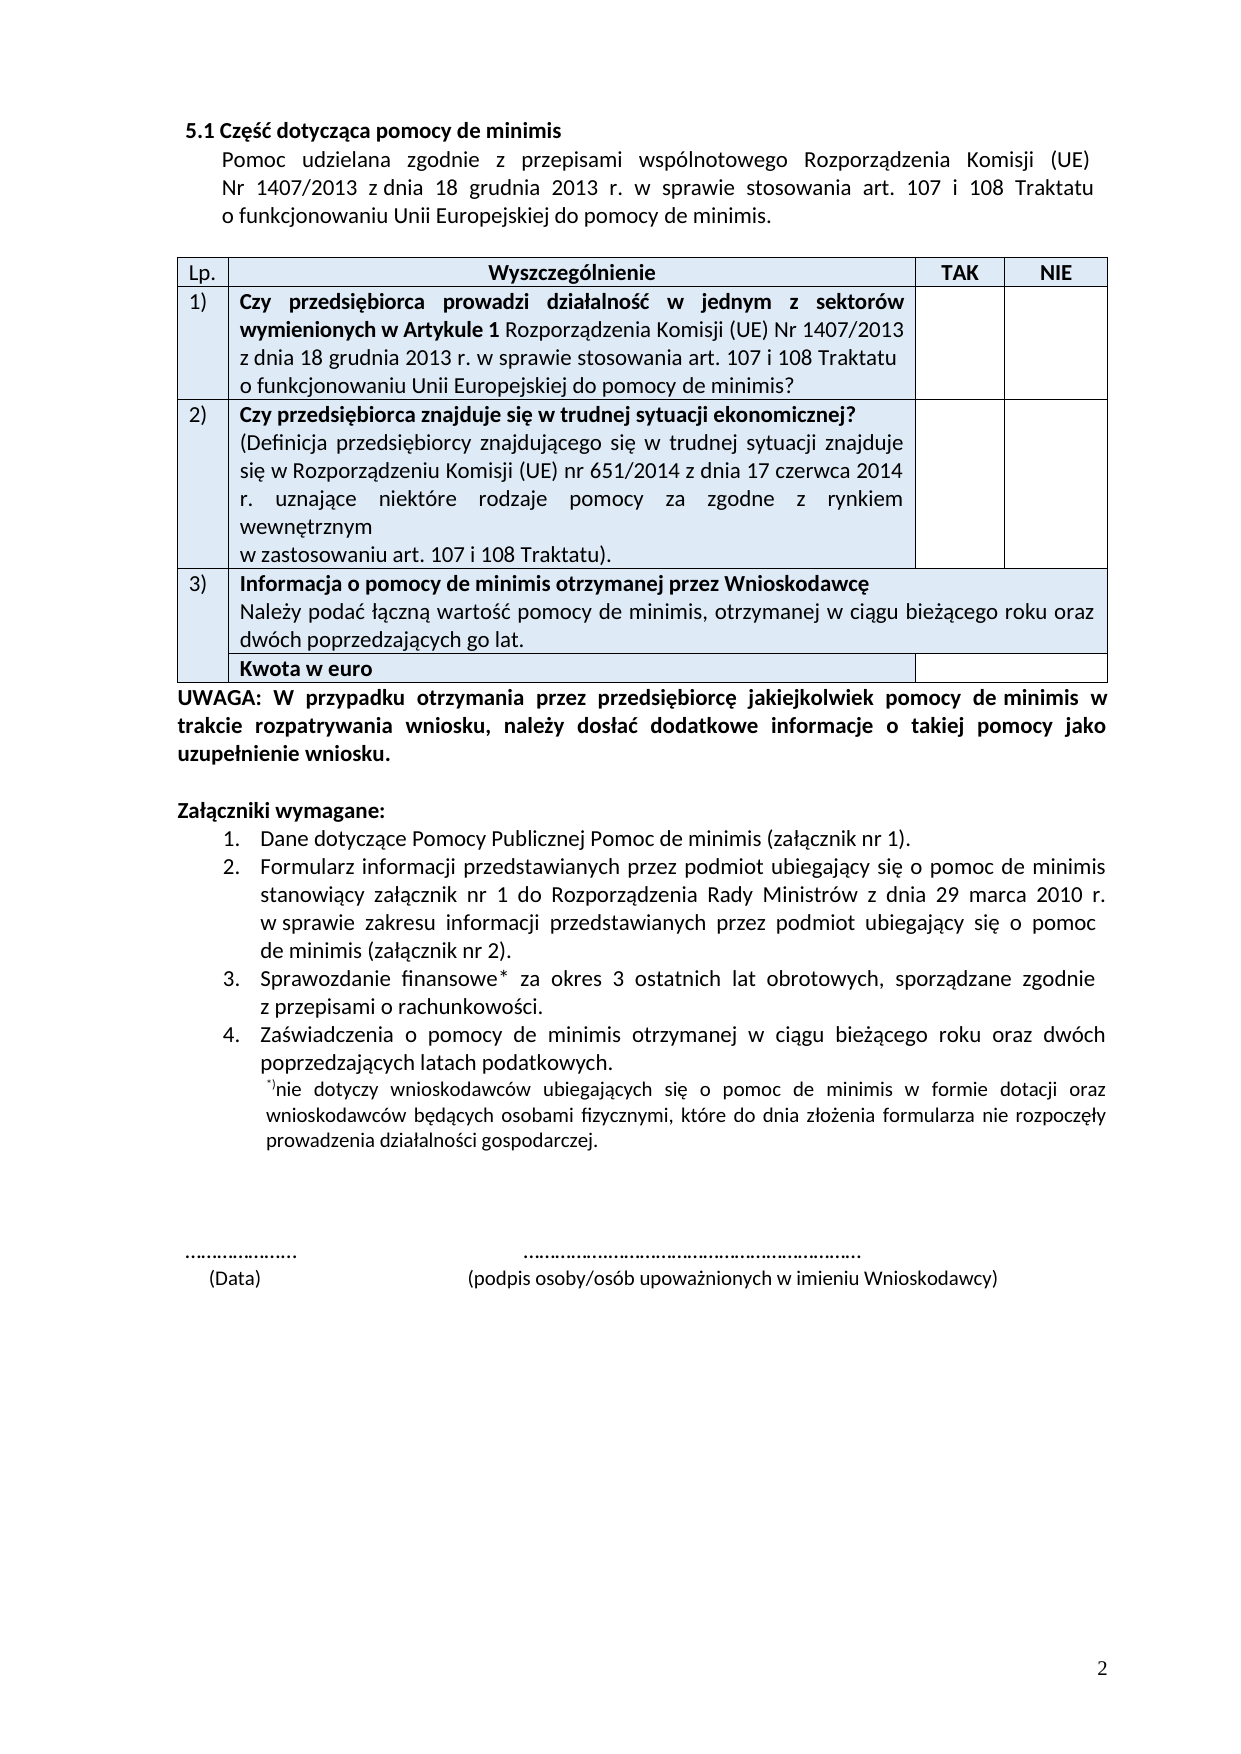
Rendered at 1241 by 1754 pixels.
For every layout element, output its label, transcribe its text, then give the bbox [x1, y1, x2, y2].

text *)nie dotyczy wnioskodawców ubiegających się o pomoc de minimis w formie dotacji oraz wnioskodawców będących osobami fizycznymi, które do dnia złożenia formularza nie rozpoczęły prowadzenia działalności gospodarczej. [266, 1076, 1107, 1153]
text UWAGA: W przypadku otrzymania przez przedsiębiorcę jakiejkolwiek pomocy de minimis w trakcie rozpatrywania wniosku, należy dosłać dodatkowe informacje o takiej pomocy jako uzupełnienie wniosku. [177, 683, 1107, 767]
table_cell [1005, 287, 1107, 399]
text Załączniki wymagane: [148, 796, 1107, 824]
table_cell Kwota w euro [229, 654, 915, 682]
list Dane dotyczące Pomocy Publicznej Pomoc de minimis (załącznik nr 1). [223, 824, 1107, 852]
text (Data) (podpis osoby/osób upoważnionych w imieniu Wnioskodawcy) [185, 1265, 1107, 1290]
list Zaświadczenia o pomocy de minimis otrzymanej w ciągu bieżącego roku oraz dwóch poprzedzających latach podatkowych. [223, 1020, 1107, 1076]
table_cell 2) [178, 400, 228, 568]
list Formularz informacji przedstawianych przez podmiot ubiegający się o pomoc de minimis stanowiący załącznik nr 1 do Rozporządzenia Rady Ministrów z dnia 29 marca 2010 r. w sprawie zakresu informacji przedstawianych przez podmiot ubiegający się o pomoc de minimis (załącznik nr 2). [223, 852, 1107, 964]
text 5.1 Część dotycząca pomocy de minimis [185, 117, 1107, 145]
table_cell [1005, 400, 1107, 568]
list Sprawozdanie finansowe* za okres 3 ostatnich lat obrotowych, sporządzane zgodnie z przepisami o rachunkowości. [223, 964, 1107, 1020]
table_header Wyszczególnienie [229, 258, 915, 286]
table_cell [916, 287, 1004, 399]
table_header TAK [916, 258, 1004, 286]
table_header NIE [1005, 258, 1107, 286]
table_cell 1) [178, 287, 228, 399]
table_cell Czy przedsiębiorca znajduje się w trudnej sytuacji ekonomicznej? (Definicja przedsiębiorcy znajdującego się w trudnej sytuacji znajduje się w Rozporządzeniu Komisji (UE) nr 651/2014 z dnia 17 czerwca 2014 r. uznające niektóre rodzaje pomocy za zgodne z rynkiem wewnętrznym w zastosowaniu art. 107 i 108 Traktatu). [229, 400, 915, 568]
table_cell Czy przedsiębiorca prowadzi działalność w jednym z sektorów wymienionych w Artykule 1 Rozporządzenia Komisji (UE) Nr 1407/2013 z dnia 18 grudnia 2013 r. w sprawie stosowania art. 107 i 108 Traktatu o funkcjonowaniu Unii Europejskiej do pomocy de minimis? [229, 287, 915, 399]
table_cell [916, 400, 1004, 568]
text ………………... …………….………………………………………… [185, 1237, 1107, 1265]
table_cell [916, 654, 1107, 682]
table_cell 3) [178, 569, 228, 682]
table_header Lp. [178, 258, 228, 286]
text Pomoc udzielana zgodnie z przepisami wspólnotowego Rozporządzenia Komisji (UE) Nr 1407/2013 z dnia 18 grudnia 2013 r. w sprawie stosowania art. 107 i 108 Traktatu o funkcjonowaniu Unii Europejskiej do pomocy de minimis. [222, 145, 1107, 229]
table_cell Informacja o pomocy de minimis otrzymanej przez Wnioskodawcę Należy podać łączną wartość pomocy de minimis, otrzymanej w ciągu bieżącego roku oraz dwóch poprzedzających go lat. [229, 569, 1107, 653]
